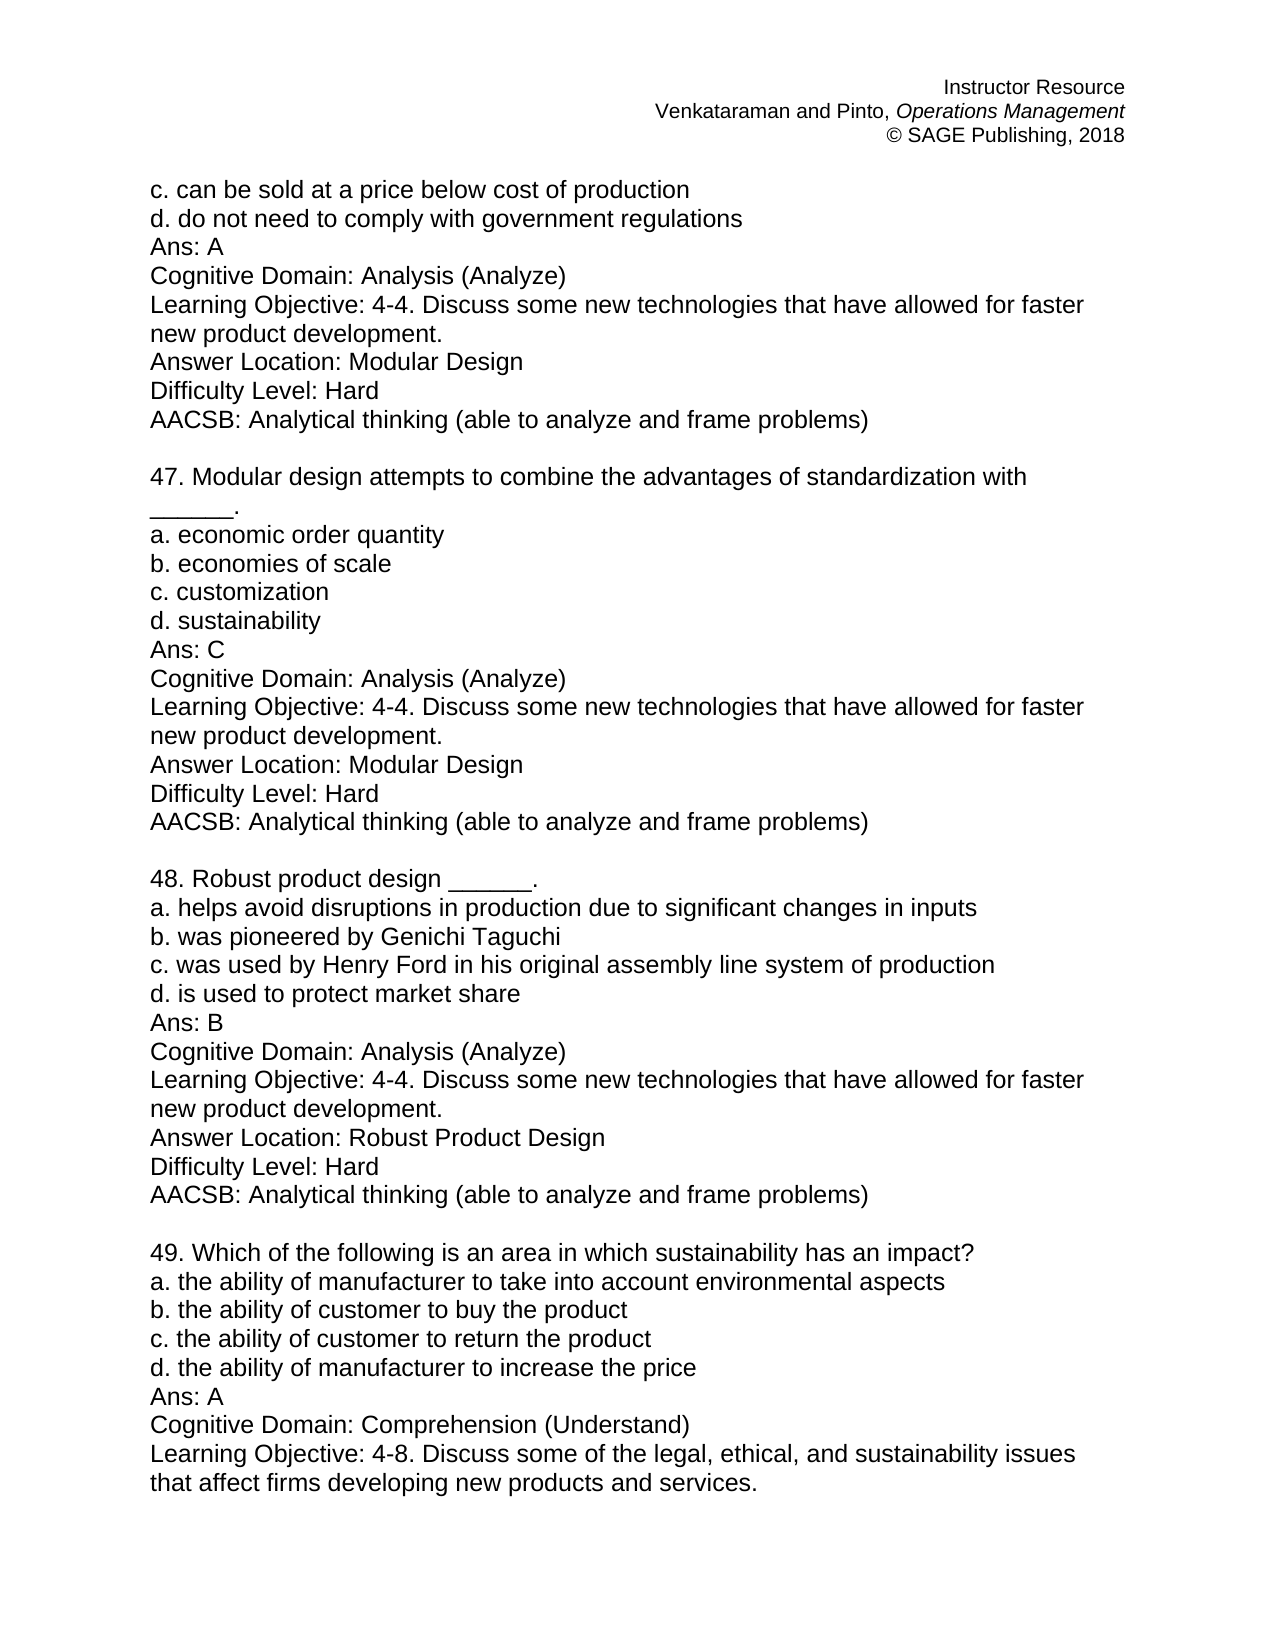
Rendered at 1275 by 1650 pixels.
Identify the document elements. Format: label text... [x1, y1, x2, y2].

text AACSB: Analytical thinking (able to analyze and frame problems) [150, 1180, 1125, 1209]
text Answer Location: Modular Design [150, 750, 1125, 779]
text 49. Which of the following is an area in which sustainability has an impact? [150, 1238, 1125, 1267]
text Difficulty Level: Hard [150, 376, 1125, 405]
text 48. Robust product design ______. [150, 864, 1125, 893]
text 47. Modular design attempts to combine the advantages of standardization with ______. [150, 462, 1125, 520]
text Difficulty Level: Hard [150, 1152, 1125, 1180]
text a. helps avoid disruptions in production due to significant changes in inputs [150, 893, 1125, 922]
text Answer Location: Modular Design [150, 347, 1125, 376]
text Ans: B [150, 1008, 1125, 1037]
text a. economic order quantity [150, 520, 1125, 549]
text Cognitive Domain: Analysis (Analyze) [150, 664, 1125, 692]
text Ans: C [150, 635, 1125, 664]
text d. the ability of manufacturer to increase the price [150, 1353, 1125, 1382]
text Ans: A [150, 232, 1125, 261]
text c. can be sold at a price below cost of production [150, 175, 1125, 204]
text AACSB: Analytical thinking (able to analyze and frame problems) [150, 807, 1125, 836]
text Difficulty Level: Hard [150, 779, 1125, 807]
text d. is used to protect market share [150, 979, 1125, 1008]
text c. customization [150, 577, 1125, 606]
text b. economies of scale [150, 549, 1125, 577]
text d. do not need to comply with government regulations [150, 204, 1125, 232]
text Learning Objective: 4-4. Discuss some new technologies that have allowed for faster new product development. [150, 290, 1125, 347]
text Cognitive Domain: Analysis (Analyze) [150, 261, 1125, 290]
text b. was pioneered by Genichi Taguchi [150, 922, 1125, 950]
text Cognitive Domain: Analysis (Analyze) [150, 1037, 1125, 1065]
text b. the ability of customer to buy the product [150, 1295, 1125, 1324]
text Cognitive Domain: Comprehension (Understand) [150, 1410, 1125, 1439]
text AACSB: Analytical thinking (able to analyze and frame problems) [150, 405, 1125, 434]
text c. the ability of customer to return the product [150, 1324, 1125, 1353]
text Ans: A [150, 1382, 1125, 1410]
text a. the ability of manufacturer to take into account environmental aspects [150, 1267, 1125, 1295]
text d. sustainability [150, 606, 1125, 635]
text Learning Objective: 4-4. Discuss some new technologies that have allowed for faster new product development. [150, 1065, 1125, 1123]
text Learning Objective: 4-4. Discuss some new technologies that have allowed for faster new product development. [150, 692, 1125, 750]
text Answer Location: Robust Product Design [150, 1123, 1125, 1152]
text c. was used by Henry Ford in his original assembly line system of production [150, 950, 1125, 979]
text Learning Objective: 4-8. Discuss some of the legal, ethical, and sustainability issues that affect firms developing new products and services. [150, 1439, 1125, 1497]
